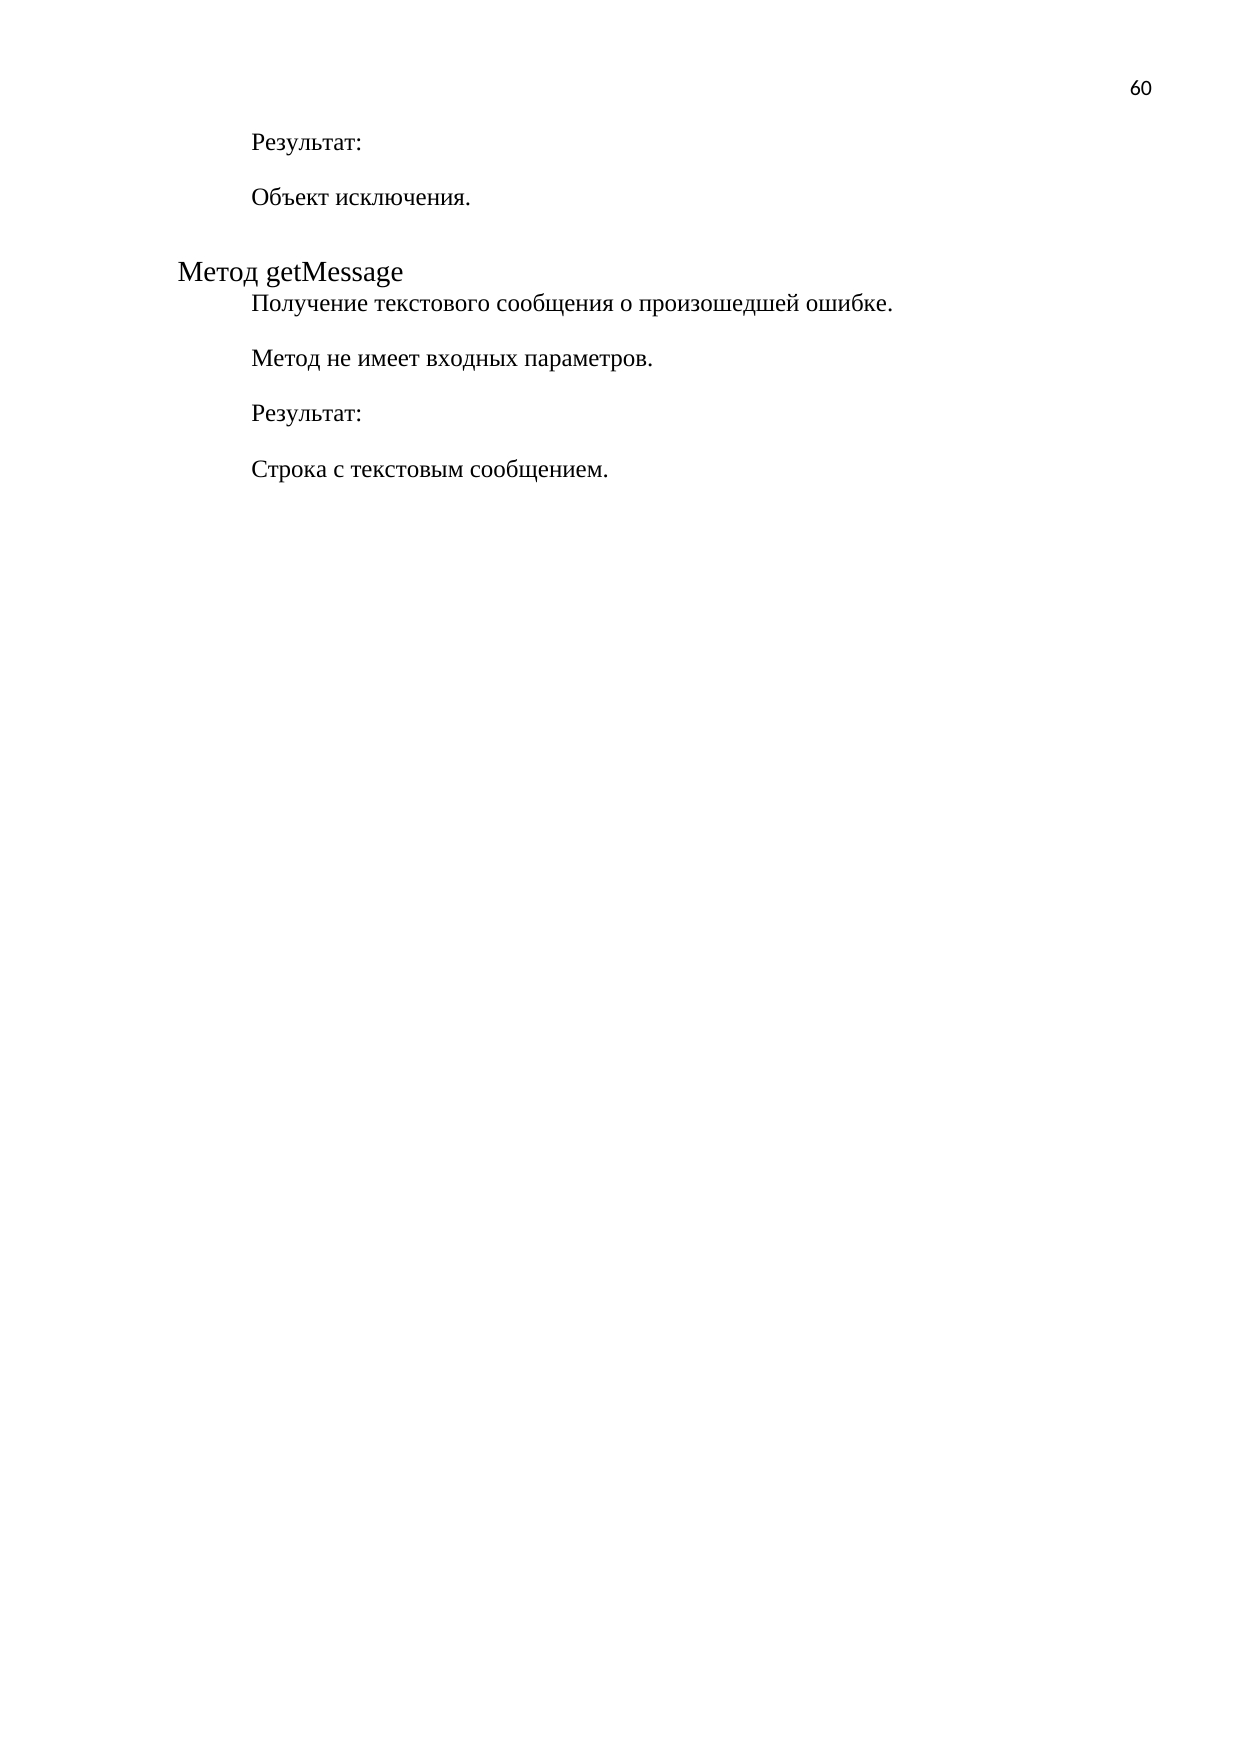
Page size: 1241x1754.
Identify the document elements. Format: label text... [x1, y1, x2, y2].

text Получение текстового сообщения о произошедшей ошибке. [177, 288, 1152, 317]
subtitle Метод getMessage [177, 254, 1152, 288]
text Результат: [177, 127, 1152, 156]
text Строка с текстовым сообщением. [177, 454, 1152, 483]
text Объект исключения. [177, 182, 1152, 211]
text Метод не имеет входных параметров. [177, 343, 1152, 372]
text Результат: [177, 398, 1152, 427]
